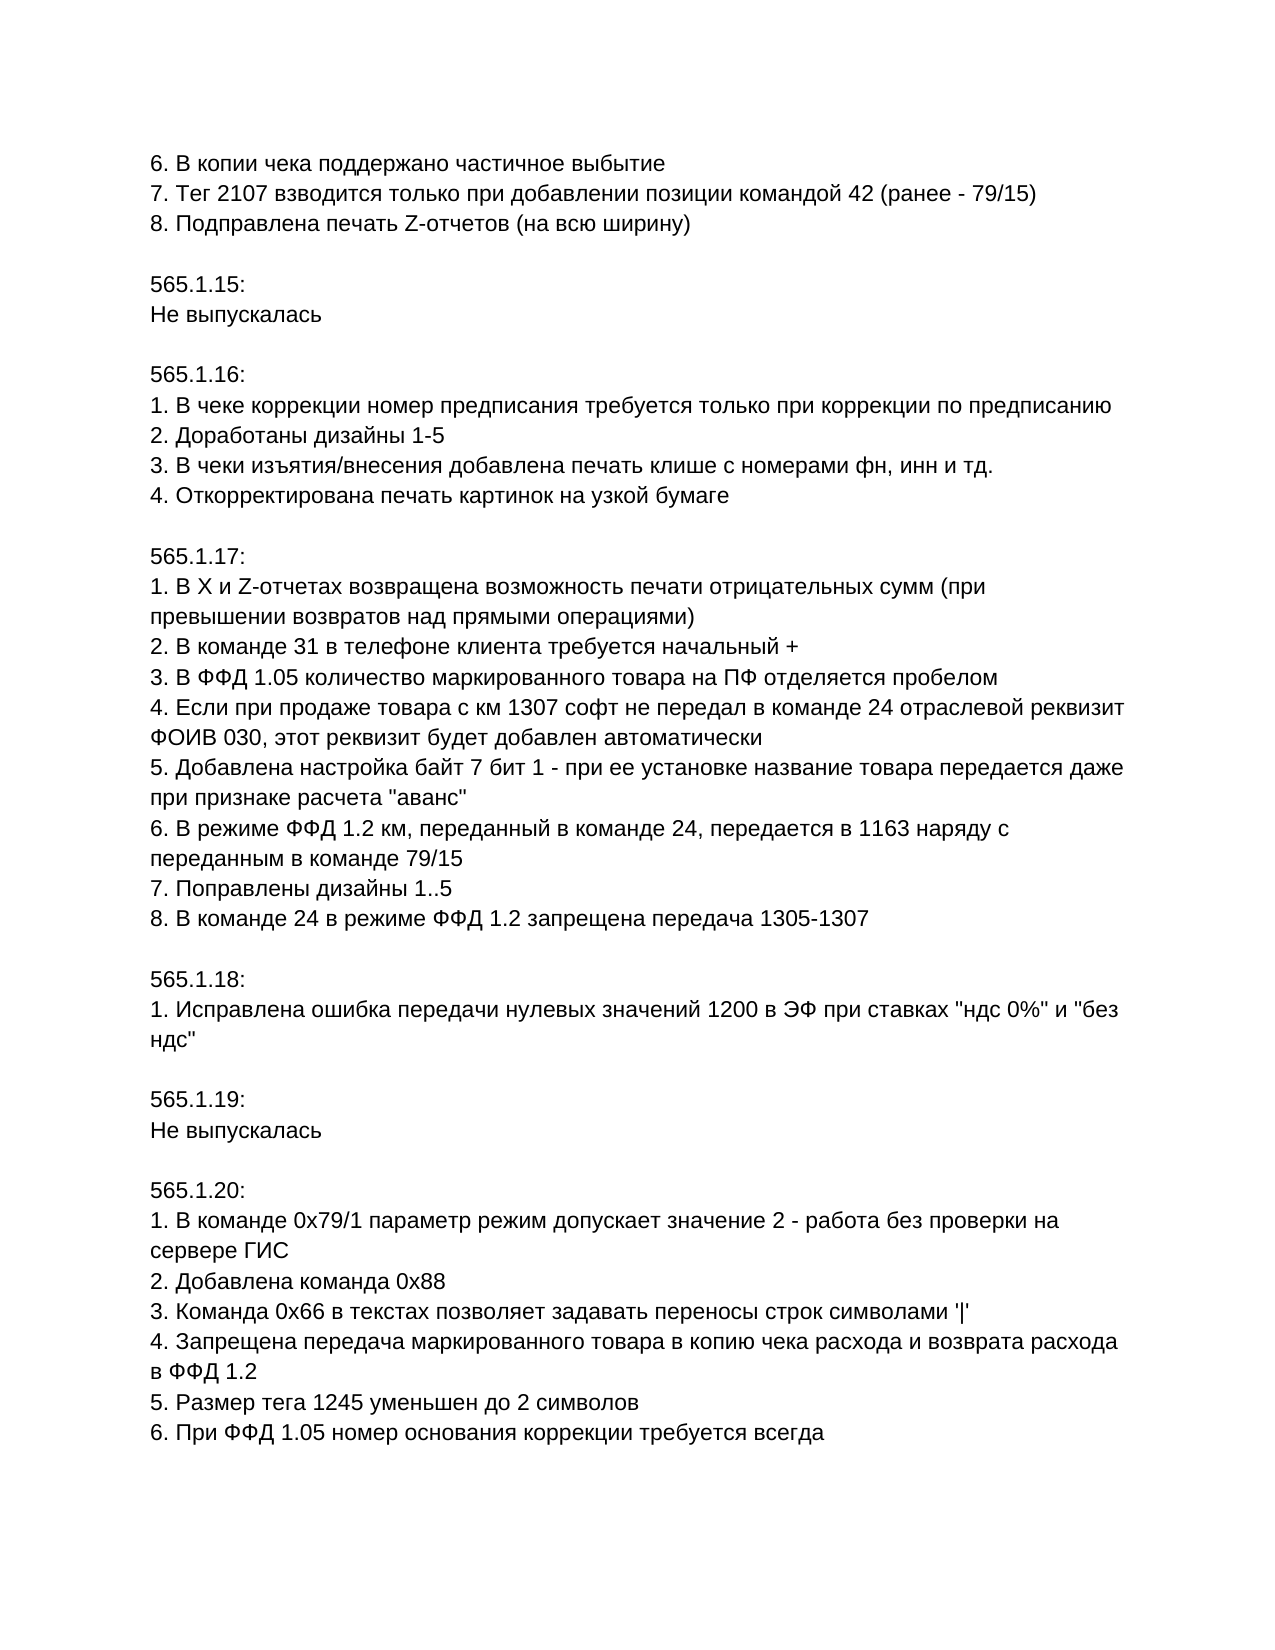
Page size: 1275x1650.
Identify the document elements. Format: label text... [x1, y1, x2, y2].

text Не выпускалась [150, 1117, 1125, 1143]
text 5. Размер тега 1245 уменьшен до 2 символов [150, 1388, 1125, 1415]
text 6. В копии чека поддержано частичное выбытие [150, 150, 1125, 176]
text 1. В чеке коррекции номер предписания требуется только при коррекции по предписанию [150, 392, 1125, 418]
text 3. В ФФД 1.05 количество маркированного товара на ПФ отделяется пробелом [150, 663, 1125, 690]
text 8. В команде 24 в режиме ФФД 1.2 запрещена передача 1305-1307 [150, 905, 1125, 932]
text 2. Добавлена команда 0x88 [150, 1268, 1125, 1294]
text 1. В X и Z-отчетах возвращена возможность печати отрицательных сумм (при превышении возвратов над прямыми операциями) [150, 573, 1125, 629]
text 6. При ФФД 1.05 номер основания коррекции требуется всегда [150, 1419, 1125, 1445]
text 7. Поправлены дизайны 1..5 [150, 875, 1125, 901]
text 3. В чеки изъятия/внесения добавлена печать клише с номерами фн, инн и тд. [150, 452, 1125, 478]
text 5. Добавлена настройка байт 7 бит 1 - при ее установке название товара передается даже при признаке расчета "аванс" [150, 754, 1125, 811]
text 4. Запрещена передача маркированного товара в копию чека расхода и возврата расхода в ФФД 1.2 [150, 1328, 1125, 1385]
text 565.1.16: [150, 361, 1125, 388]
text 1. В команде 0x79/1 параметр режим допускает значение 2 - работа без проверки на сервере ГИС [150, 1207, 1125, 1264]
text 2. В команде 31 в телефоне клиента требуется начальный + [150, 633, 1125, 660]
text 565.1.18: [150, 966, 1125, 992]
text 2. Доработаны дизайны 1-5 [150, 422, 1125, 448]
text 565.1.19: [150, 1086, 1125, 1113]
text 8. Подправлена печать Z-отчетов (на всю ширину) [150, 210, 1125, 237]
text 565.1.17: [150, 543, 1125, 569]
text 1. Исправлена ошибка передачи нулевых значений 1200 в ЭФ при ставках "ндс 0%" и "без ндс" [150, 996, 1125, 1052]
text 4. Если при продаже товара с км 1307 софт не передал в команде 24 отраслевой реквизит ФОИВ 030, этот реквизит будет добавлен автоматически [150, 694, 1125, 750]
text 4. Откорректирована печать картинок на узкой бумаге [150, 482, 1125, 509]
text 3. Команда 0x66 в текстах позволяет задавать переносы строк символами '|' [150, 1298, 1125, 1324]
text 565.1.15: [150, 271, 1125, 297]
text Не выпускалась [150, 301, 1125, 327]
text 7. Тег 2107 взводится только при добавлении позиции командой 42 (ранее - 79/15) [150, 180, 1125, 207]
text 565.1.20: [150, 1177, 1125, 1203]
text 6. В режиме ФФД 1.2 км, переданный в команде 24, передается в 1163 наряду с переданным в команде 79/15 [150, 814, 1125, 871]
